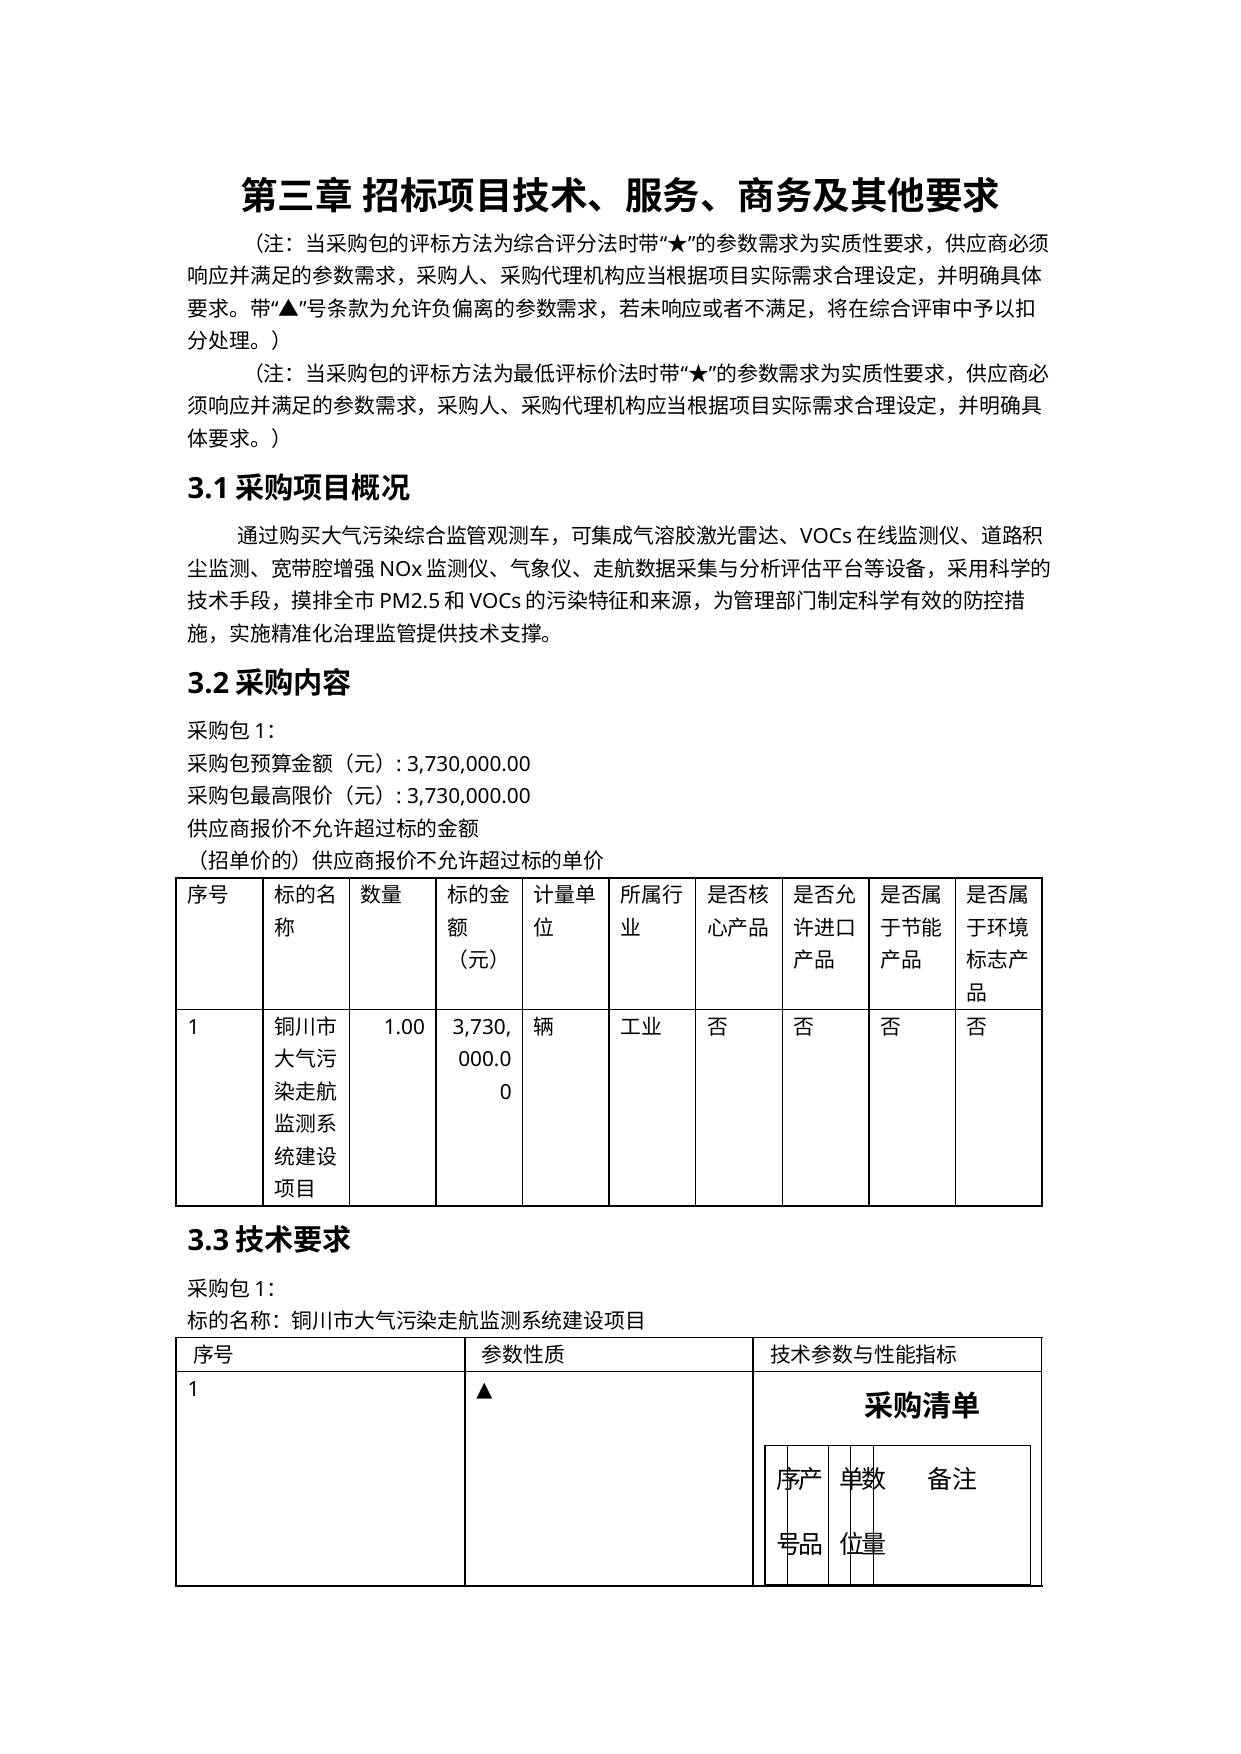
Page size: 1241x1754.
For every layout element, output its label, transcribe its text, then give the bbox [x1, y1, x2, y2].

table_cell 铜川市大气污染走航监测系统建设项目 [264, 1010, 349, 1205]
table_cell ▲ [466, 1372, 752, 1585]
text （注：当采购包的评标方法为最低评标价法时带“★”的参数需求为实质性要求，供应商必须响应并满足的参数需求，采购人、采购代理机构应当根据项目实际需求合理设定，并明确具体要求。） [187, 357, 1053, 454]
text 3.2采购内容 [187, 649, 1053, 714]
table_cell 1.00 [350, 1010, 435, 1205]
table_header 数量 [350, 879, 435, 1008]
table_cell 否 [696, 1010, 782, 1205]
text 通过购买大气污染综合监管观测车，可集成气溶胶激光雷达、VOCs在线监测仪、道路积尘监测、宽带腔增强NOx监测仪、气象仪、走航数据采集与分析评估平台等设备，采用科学的技术手段，摸排全市PM2.5和VOCs的污染特征和来源，为管理部门制定科学有效的防控措施，实施精准化治理监管提供技术支撑。 [187, 519, 1053, 649]
text 第三章 招标项目技术、服务、商务及其他要求 [187, 162, 1053, 227]
text 供应商报价不允许超过标的金额 [187, 812, 1053, 844]
table_header 技术参数与性能指标 [754, 1338, 1041, 1371]
table_header 所属行业 [610, 879, 695, 1008]
table_header 标的金额 （元） [437, 879, 522, 1008]
table_header 是否允许进口产品 [783, 879, 868, 1008]
text 3.3技术要求 [187, 1207, 1053, 1272]
text 3.1采购项目概况 [187, 454, 1053, 519]
table_header 标的名称 [264, 879, 349, 1008]
table_cell 工业 [610, 1010, 695, 1205]
table_cell 辆 [523, 1010, 608, 1205]
text 采购包预算金额（元）: 3,730,000.00 [187, 747, 1053, 779]
table_header 序号 [177, 879, 262, 1008]
table_header 是否属于节能产品 [870, 879, 955, 1008]
table_cell 否 [783, 1010, 868, 1205]
table_cell 否 [870, 1010, 955, 1205]
table_cell 3,730,000.00 [437, 1010, 522, 1205]
table_cell 1 [177, 1010, 262, 1205]
text 标的名称：铜川市大气污染走航监测系统建设项目 [187, 1304, 1053, 1337]
table_header 参数性质 [466, 1338, 752, 1371]
table_header 是否核心产品 [696, 879, 782, 1008]
table_cell 1 [177, 1372, 464, 1585]
text （注：当采购包的评标方法为综合评分法时带“★”的参数需求为实质性要求，供应商必须响应并满足的参数需求，采购人、采购代理机构应当根据项目实际需求合理设定，并明确具体要求。带“▲”号条款为允许负偏离的参数需求，若未响应或者不满足，将在综合评审中予以扣分处理。） [187, 227, 1053, 357]
table_cell 否 [956, 1010, 1041, 1205]
text 采购包1： [187, 714, 1053, 747]
text 采购包最高限价（元）: 3,730,000.00 [187, 779, 1053, 812]
table_header 序号 [177, 1338, 464, 1371]
text （招单价的）供应商报价不允许超过标的单价 [187, 844, 1053, 877]
table_header 是否属于环境标志产品 [956, 879, 1041, 1008]
table_header 计量单位 [523, 879, 608, 1008]
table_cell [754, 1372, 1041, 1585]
text 采购包1： [187, 1272, 1053, 1304]
